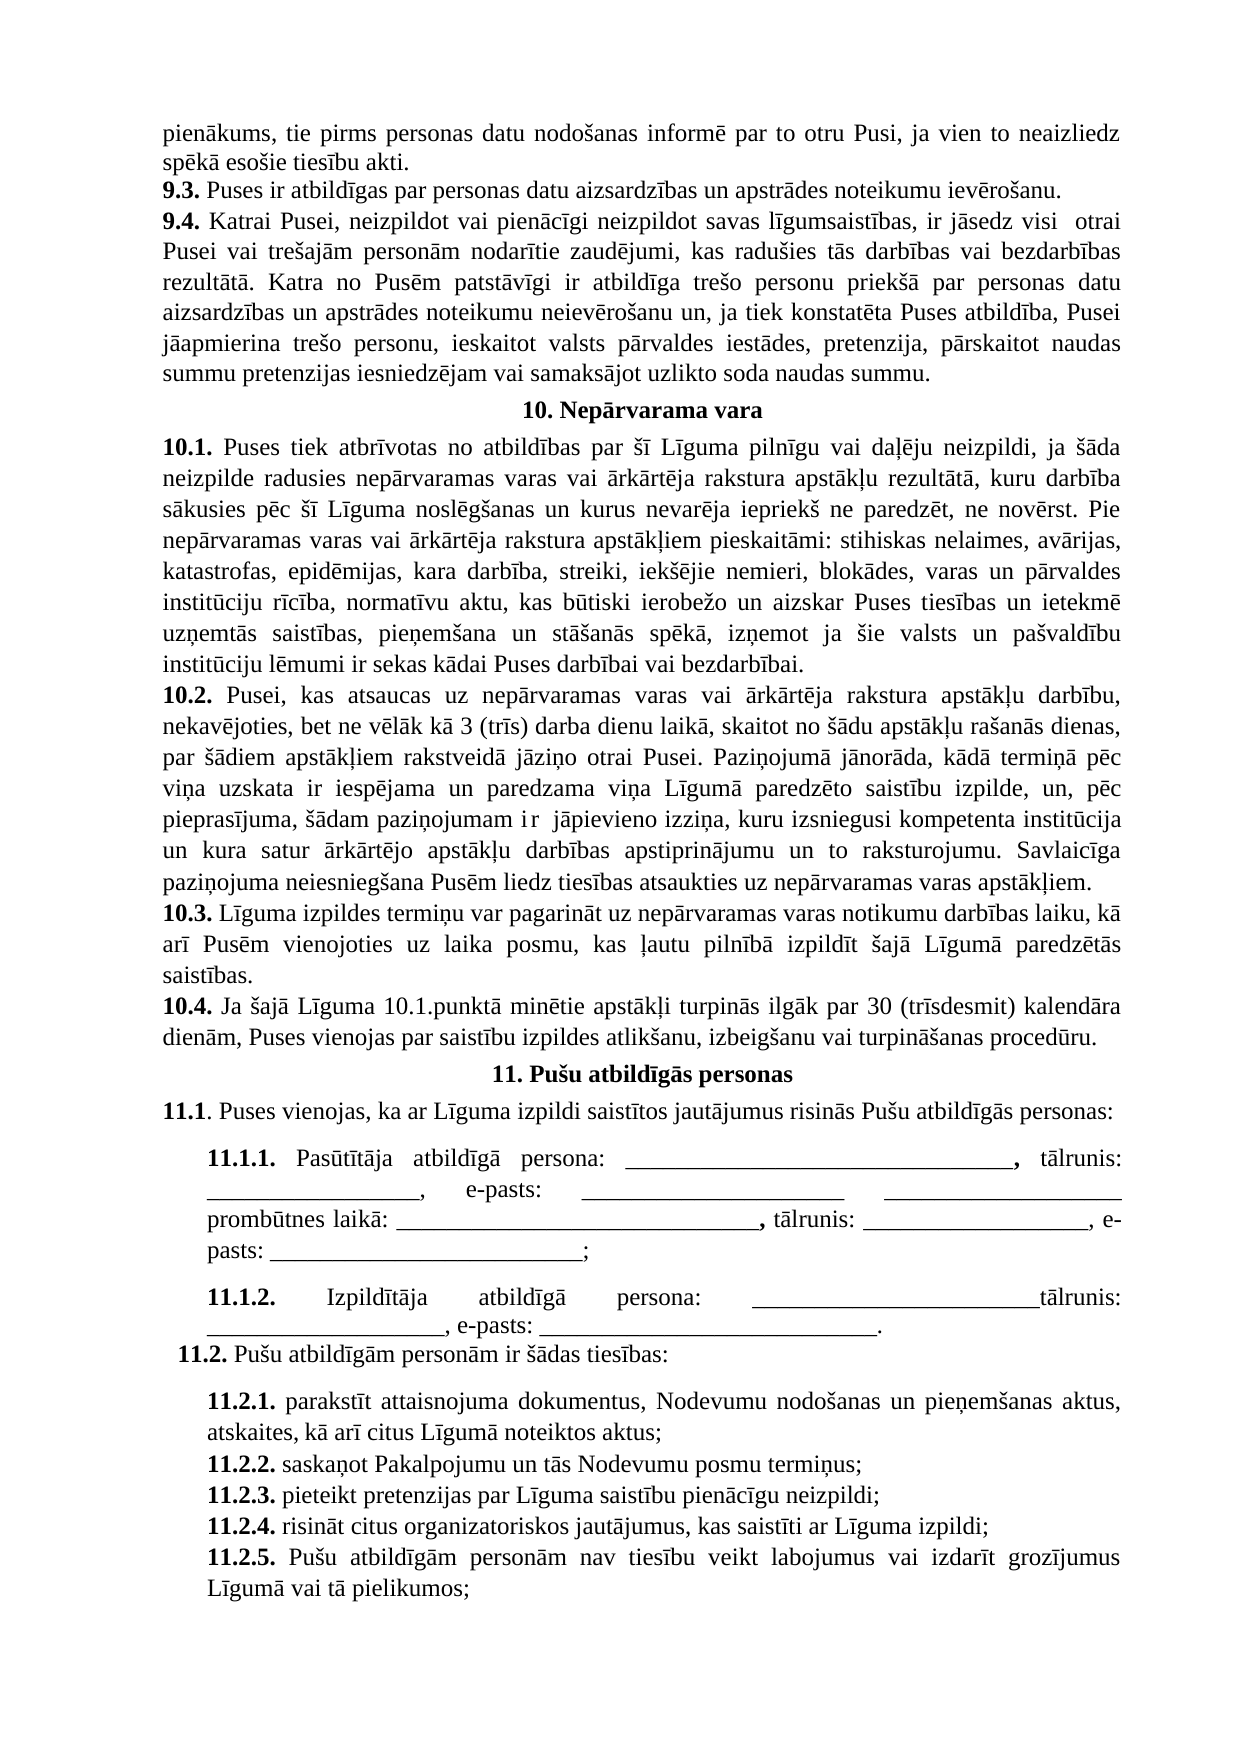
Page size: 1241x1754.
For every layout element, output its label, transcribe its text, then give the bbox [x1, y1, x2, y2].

list 11.1.2. Izpildītāja atbildīgā persona: _______________________tālrunis: ___________________, e-pasts: ___________________________. [207, 1282, 1122, 1339]
text 9.3. Puses ir atbildīgas par personas datu aizsardzības un apstrādes noteikumu ievērošanu. [162, 176, 1122, 204]
text 11.2.5. Pušu atbildīgām personām nav tiesību veikt labojumus vai izdarīt grozījumus Līgumā vai tā pielikumos; [207, 1542, 1122, 1602]
text 10.3. Līguma izpildes termiņu var pagarināt uz nepārvaramas varas notikumu darbības laiku, kā arī Pusēm vienojoties uz laika posmu, kas ļautu pilnībā izpildīt šajā Līgumā paredzētās saistības. [162, 898, 1122, 988]
text 11.2.1. parakstīt attaisnojuma dokumentus, Nodevumu nodošanas un pieņemšanas aktus, atskaites, kā arī citus Līgumā noteiktos aktus; [207, 1386, 1122, 1447]
text 9.4. Katrai Pusei, neizpildot vai pienācīgi neizpildot savas līgumsaistības, ir jāsedz visi otrai Pusei vai trešajām personām nodarītie zaudējumi, kas radušies tās darbības vai bezdarbības rezultātā. Katra no Pusēm patstāvīgi ir atbildīga trešo personu priekšā par personas datu aizsardzības un apstrādes noteikumu neievērošanu un, ja tiek konstatēta Puses atbildība, Pusei jāapmierina trešo personu, ieskaitot valsts pārvaldes iestādes, pretenzija, pārskaitot naudas summu pretenzijas iesniedzējam vai samaksājot uzlikto soda naudas summu. [162, 206, 1122, 387]
text 11.2.4. risināt citus organizatoriskos jautājumus, kas saistīti ar Līguma izpildi; [207, 1511, 1122, 1540]
text 10.4. Ja šajā Līguma 10.1.punktā minētie apstākļi turpinās ilgāk par 30 (trīsdesmit) kalendāra dienām, Puses vienojas par saistību izpildes atlikšanu, izbeigšanu vai turpināšanas procedūru. [162, 991, 1122, 1051]
text 11.1. Puses vienojas, ka ar Līguma izpildi saistītos jautājumus risinās Pušu atbildīgās personas: [162, 1096, 1122, 1125]
text 10. Nepārvarama vara [162, 395, 1122, 423]
text 10.1. Puses tiek atbrīvotas no atbildības par šī Līguma pilnīgu vai daļēju neizpildi, ja šāda neizpilde radusies nepārvaramas varas vai ārkārtēja rakstura apstākļu rezultātā, kuru darbība sākusies pēc šī Līguma noslēgšanas un kurus nevarēja iepriekš ne paredzēt, ne novērst. Pie nepārvaramas varas vai ārkārtēja rakstura apstākļiem pieskaitāmi: stihiskas nelaimes, avārijas, katastrofas, epidēmijas, kara darbība, streiki, iekšējie nemieri, blokādes, varas un pārvaldes institūciju rīcība, normatīvu aktu, kas būtiski ierobežo un aizskar Puses tiesības un ietekmē uzņemtās saistības, pieņemšana un stāšanās spēkā, izņemot ja šie valsts un pašvaldību institūciju lēmumi ir sekas kādai Puses darbībai vai bezdarbībai. [162, 432, 1122, 678]
text 11.2.3. pieteikt pretenzijas par Līguma saistību pienācīgu neizpildi; [207, 1480, 1122, 1509]
text 10.2. Pusei, kas atsaucas uz nepārvaramas varas vai ārkārtēja rakstura apstākļu darbību, nekavējoties, bet ne vēlāk kā 3 (trīs) darba dienu laikā, skaitot no šādu apstākļu rašanās dienas, par šādiem apstākļiem rakstveidā jāziņo otrai Pusei. Paziņojumā jānorāda, kādā termiņā pēc viņa uzskata ir iespējama un paredzama viņa Līgumā paredzēto saistību izpilde, un, pēc pieprasījuma, šādam paziņojumam ir jāpievieno izziņa, kuru izsniegusi kompetenta institūcija un kura satur ārkārtējo apstākļu darbības apstiprinājumu un to raksturojumu. Savlaicīga paziņojuma neiesniegšana Pusēm liedz tiesības atsaukties uz nepārvaramas varas apstākļiem. [162, 680, 1122, 895]
text 11.2.2. saskaņot Pakalpojumu un tās Nodevumu posmu termiņus; [207, 1449, 1122, 1478]
text 11. Pušu atbildīgās personas [162, 1059, 1122, 1088]
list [162, 118, 1122, 176]
text 11.2. Pušu atbildīgām personām ir šādas tiesības: [177, 1339, 1122, 1368]
text 11.1.1. Pasūtītāja atbildīgā persona: _______________________________, tālrunis: _________________, e-pasts: _____________________ ___________________ prombūtnes laikā: _____________________________, tālrunis: __________________, e-pasts: _________________________; [207, 1143, 1122, 1263]
